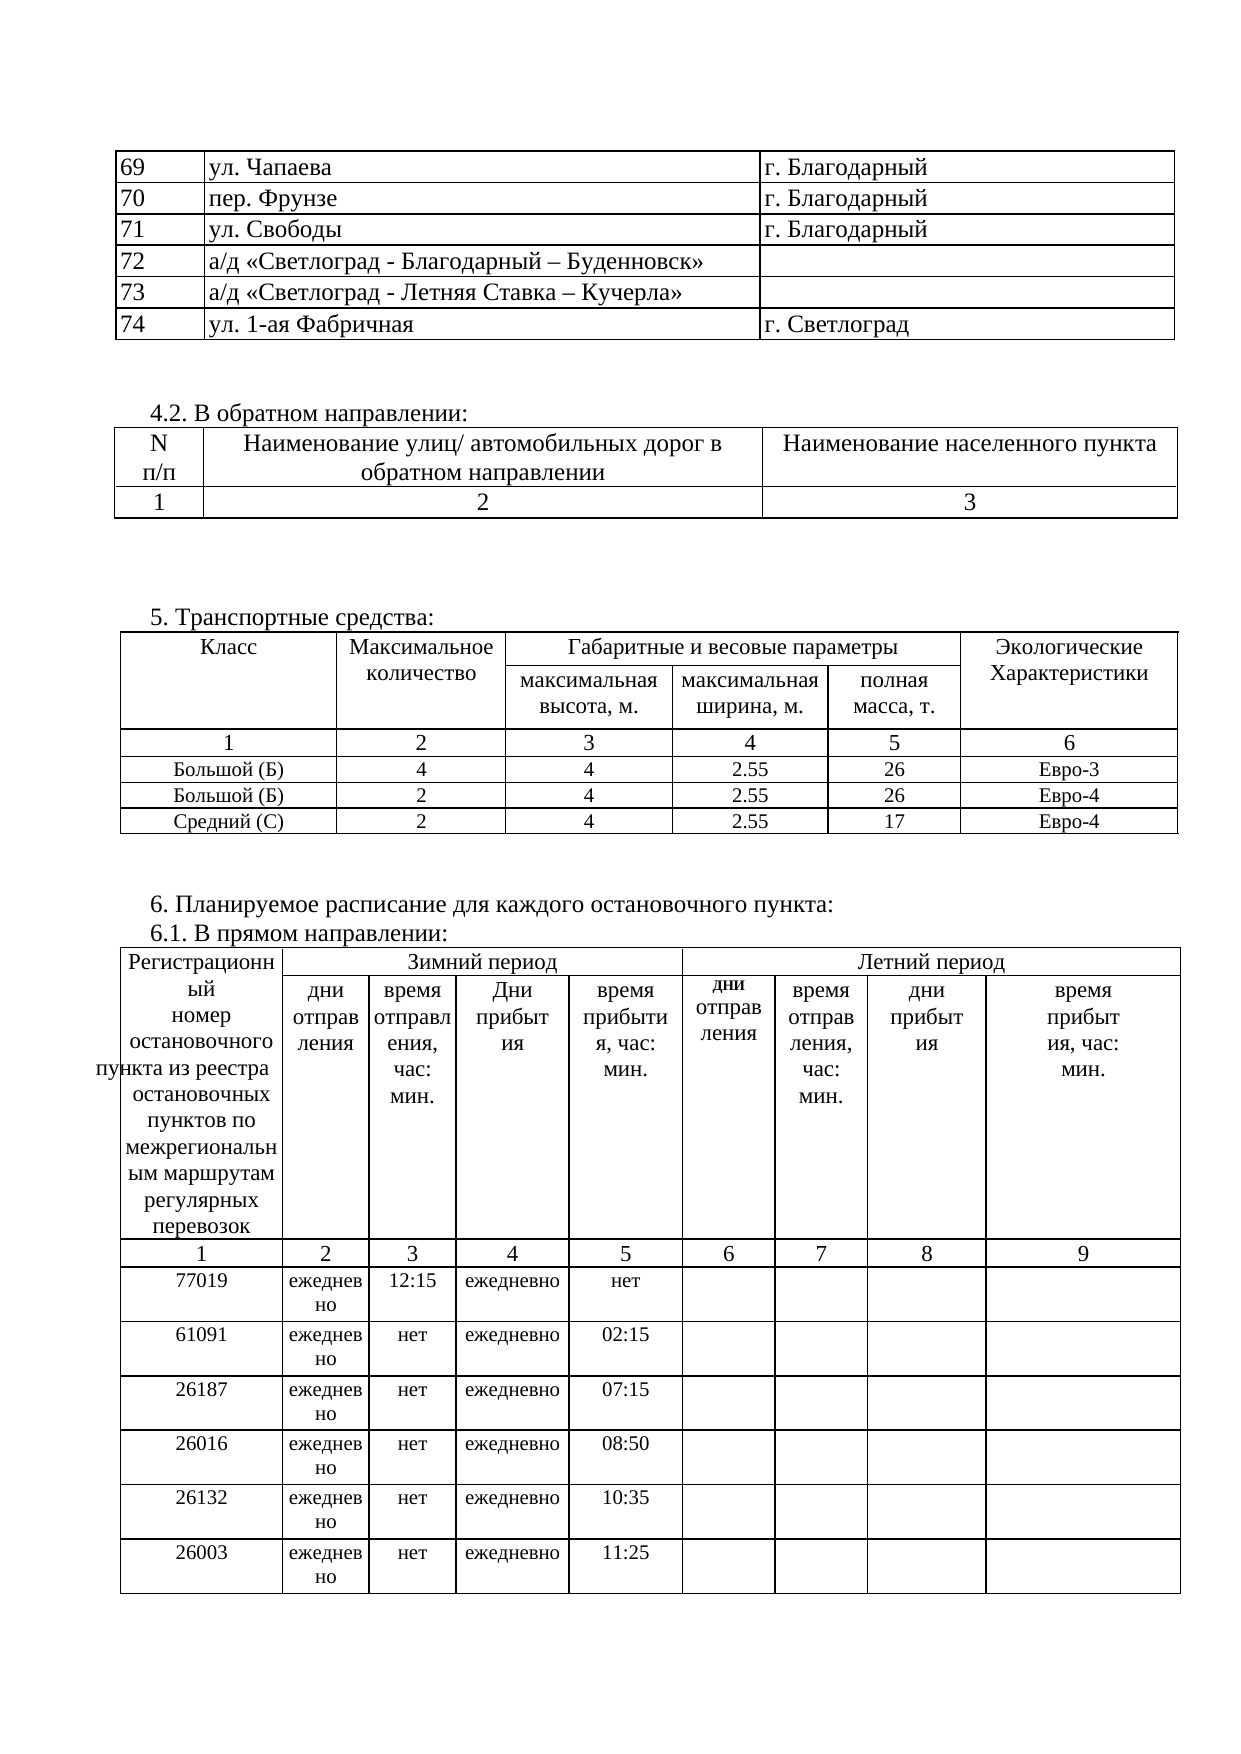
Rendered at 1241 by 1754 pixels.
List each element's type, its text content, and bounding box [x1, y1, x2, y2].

table_cell время прибыт ия, час: мин. [987, 976, 1180, 1238]
table_header Габаритные и весовые параметры [506, 633, 960, 664]
table_cell ежедневно [283, 1540, 368, 1592]
table_cell [761, 246, 1174, 276]
table_cell [776, 1377, 867, 1429]
table_cell ежедневно [283, 1431, 368, 1484]
table_cell [683, 1431, 774, 1484]
table_cell 1 [115, 487, 203, 517]
table_cell нет [370, 1485, 455, 1538]
table_cell 07:15 [570, 1377, 682, 1429]
table_cell ежедневно [457, 1268, 568, 1321]
table_header Наименование улиц/ автомобильных дорог в обратном направлении [204, 428, 762, 486]
table_cell нет [370, 1322, 455, 1375]
table_cell 2.55 [673, 757, 827, 781]
table_header Экологические Характеристики [961, 633, 1177, 728]
table_cell ежедневно [283, 1485, 368, 1538]
table_header Регистрационный номер остановочного пункта из реестра остановочных пунктов по межрегиональным маршрутам регулярных перевозок [121, 948, 282, 1238]
table_cell нет [370, 1540, 455, 1592]
table_cell 5 [570, 1240, 682, 1266]
table_cell 6 [961, 730, 1177, 756]
table_cell Большой (Б) [121, 757, 336, 781]
table_cell время отправл ения, час: мин. [370, 976, 455, 1238]
text 6.1. В прямом направлении: [150, 918, 1090, 947]
table_cell 3 [763, 486, 1177, 517]
table_cell 2 [337, 809, 505, 833]
table_cell 8 [868, 1240, 985, 1266]
table_cell [987, 1540, 1180, 1592]
table_cell 61091 [121, 1322, 282, 1375]
table_cell 3 [506, 730, 672, 756]
table_cell ежедневно [283, 1322, 368, 1375]
table_cell а/д «Светлоград - Летняя Ставка – Кучерла» [205, 277, 759, 307]
table_cell 9 [987, 1240, 1180, 1266]
table_cell 2 [337, 730, 505, 756]
table_cell [683, 1322, 774, 1375]
table_cell г. Светлоград [761, 309, 1174, 339]
table_cell ежедневно [457, 1322, 568, 1375]
table_cell 69 [117, 152, 204, 181]
table_cell время отправ ления, час: мин. [776, 976, 867, 1238]
table_cell [987, 1485, 1180, 1538]
table_cell [761, 277, 1174, 307]
table_cell нет [370, 1377, 455, 1429]
table_cell [683, 1485, 774, 1538]
table_cell 17 [829, 809, 960, 833]
table_cell 70 [117, 183, 204, 213]
table_cell максимальная ширина, м. [673, 666, 827, 728]
table_cell 7 [776, 1240, 867, 1266]
table_cell [683, 1377, 774, 1429]
table_header Зимний период [283, 948, 682, 975]
table_cell ежедневно [457, 1540, 568, 1592]
table_cell [987, 1268, 1180, 1321]
table_cell дни прибыт ия [868, 976, 985, 1238]
table_cell [868, 1540, 985, 1592]
table_cell [868, 1431, 985, 1484]
table_cell дни отправ ления [283, 976, 368, 1238]
table_cell [987, 1431, 1180, 1484]
table_cell 2.55 [673, 783, 827, 807]
table_cell ул. 1-ая Фабричная [205, 309, 759, 339]
table_cell [868, 1377, 985, 1429]
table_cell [205, 246, 759, 276]
table_cell г. Благодарный [761, 152, 1174, 181]
table_cell 08:50 [570, 1431, 682, 1484]
table_cell Средний (С) [121, 809, 336, 833]
table_cell 72 [117, 246, 204, 276]
table_cell 4 [506, 809, 672, 833]
table_cell 74 [117, 309, 204, 339]
table_cell 4 [457, 1240, 568, 1266]
table_cell [987, 1322, 1180, 1375]
table_cell 2 [283, 1240, 368, 1266]
table_cell ежедневно [457, 1377, 568, 1429]
table_cell 3 [370, 1240, 455, 1266]
table_cell [987, 1377, 1180, 1429]
table_cell нет [570, 1268, 682, 1321]
text 6. Планируемое расписание для каждого остановочного пункта: [150, 889, 1090, 918]
text 5. Транспортные средства: [150, 602, 1090, 631]
table_cell 4 [337, 757, 505, 781]
table_cell 4 [506, 757, 672, 781]
table_header N п/п [115, 428, 203, 486]
table_cell ДНИ отправ ления [683, 976, 774, 1238]
table_cell 26003 [121, 1540, 282, 1592]
table_cell 2 [204, 487, 762, 517]
table_cell [868, 1485, 985, 1538]
table_cell ул. Чапаева [205, 152, 759, 181]
table_cell 4 [506, 783, 672, 807]
table_cell время прибыти я, час: мин. [570, 976, 682, 1238]
table_cell 1 [121, 730, 336, 756]
table_cell 71 [117, 215, 204, 244]
table_cell [776, 1322, 867, 1375]
table_cell Большой (Б) [121, 783, 336, 807]
table_cell ежедневно [283, 1377, 368, 1429]
table_cell г. Благодарный [761, 183, 1174, 213]
table_cell 26132 [121, 1485, 282, 1538]
table_cell [683, 1540, 774, 1592]
table_cell [868, 1322, 985, 1375]
table_cell 4 [673, 730, 827, 756]
table_cell максимальная высота, м. [506, 666, 672, 728]
table_cell [776, 1431, 867, 1484]
table_cell 02:15 [570, 1322, 682, 1375]
table_cell нет [370, 1431, 455, 1484]
table_cell пер. Фрунзе [205, 183, 759, 213]
table_cell 10:35 [570, 1485, 682, 1538]
table_cell полная масса, т. [829, 666, 960, 728]
table_header Наименование населенного пункта [763, 428, 1177, 486]
table_cell 26 [829, 783, 960, 807]
table_cell 12:15 [370, 1268, 455, 1321]
table_cell [776, 1485, 867, 1538]
table_cell [776, 1268, 867, 1321]
table_cell 11:25 [570, 1540, 682, 1592]
table_header Максимальное количество [337, 633, 505, 728]
table_cell 73 [117, 277, 204, 307]
table_cell 26187 [121, 1377, 282, 1429]
table_cell 77019 [121, 1268, 282, 1321]
table_cell ежедневно [457, 1431, 568, 1484]
table_header Летний период [683, 948, 1180, 975]
table_cell Евро-4 [961, 783, 1177, 807]
table_header Класс [121, 633, 336, 728]
table_cell [868, 1268, 985, 1321]
table_cell [776, 1540, 867, 1592]
table_cell Евро-4 [961, 809, 1177, 833]
table_cell ул. Свободы [205, 215, 759, 244]
table_cell 2.55 [673, 809, 827, 833]
table_cell 1 [121, 1240, 282, 1266]
text 4.2. В обратном направлении: [150, 398, 1090, 427]
table_cell 2 [337, 783, 505, 807]
table_cell 26016 [121, 1431, 282, 1484]
table_cell Евро-3 [961, 757, 1177, 781]
table_cell 26 [829, 757, 960, 781]
table_cell Дни прибыт ия [457, 976, 568, 1238]
table_cell 5 [829, 730, 960, 756]
table_cell г. Благодарный [761, 215, 1174, 244]
table_cell [683, 1268, 774, 1321]
table_cell 6 [683, 1240, 774, 1266]
table_cell ежедневно [283, 1268, 368, 1321]
table_cell ежедневно [457, 1485, 568, 1538]
